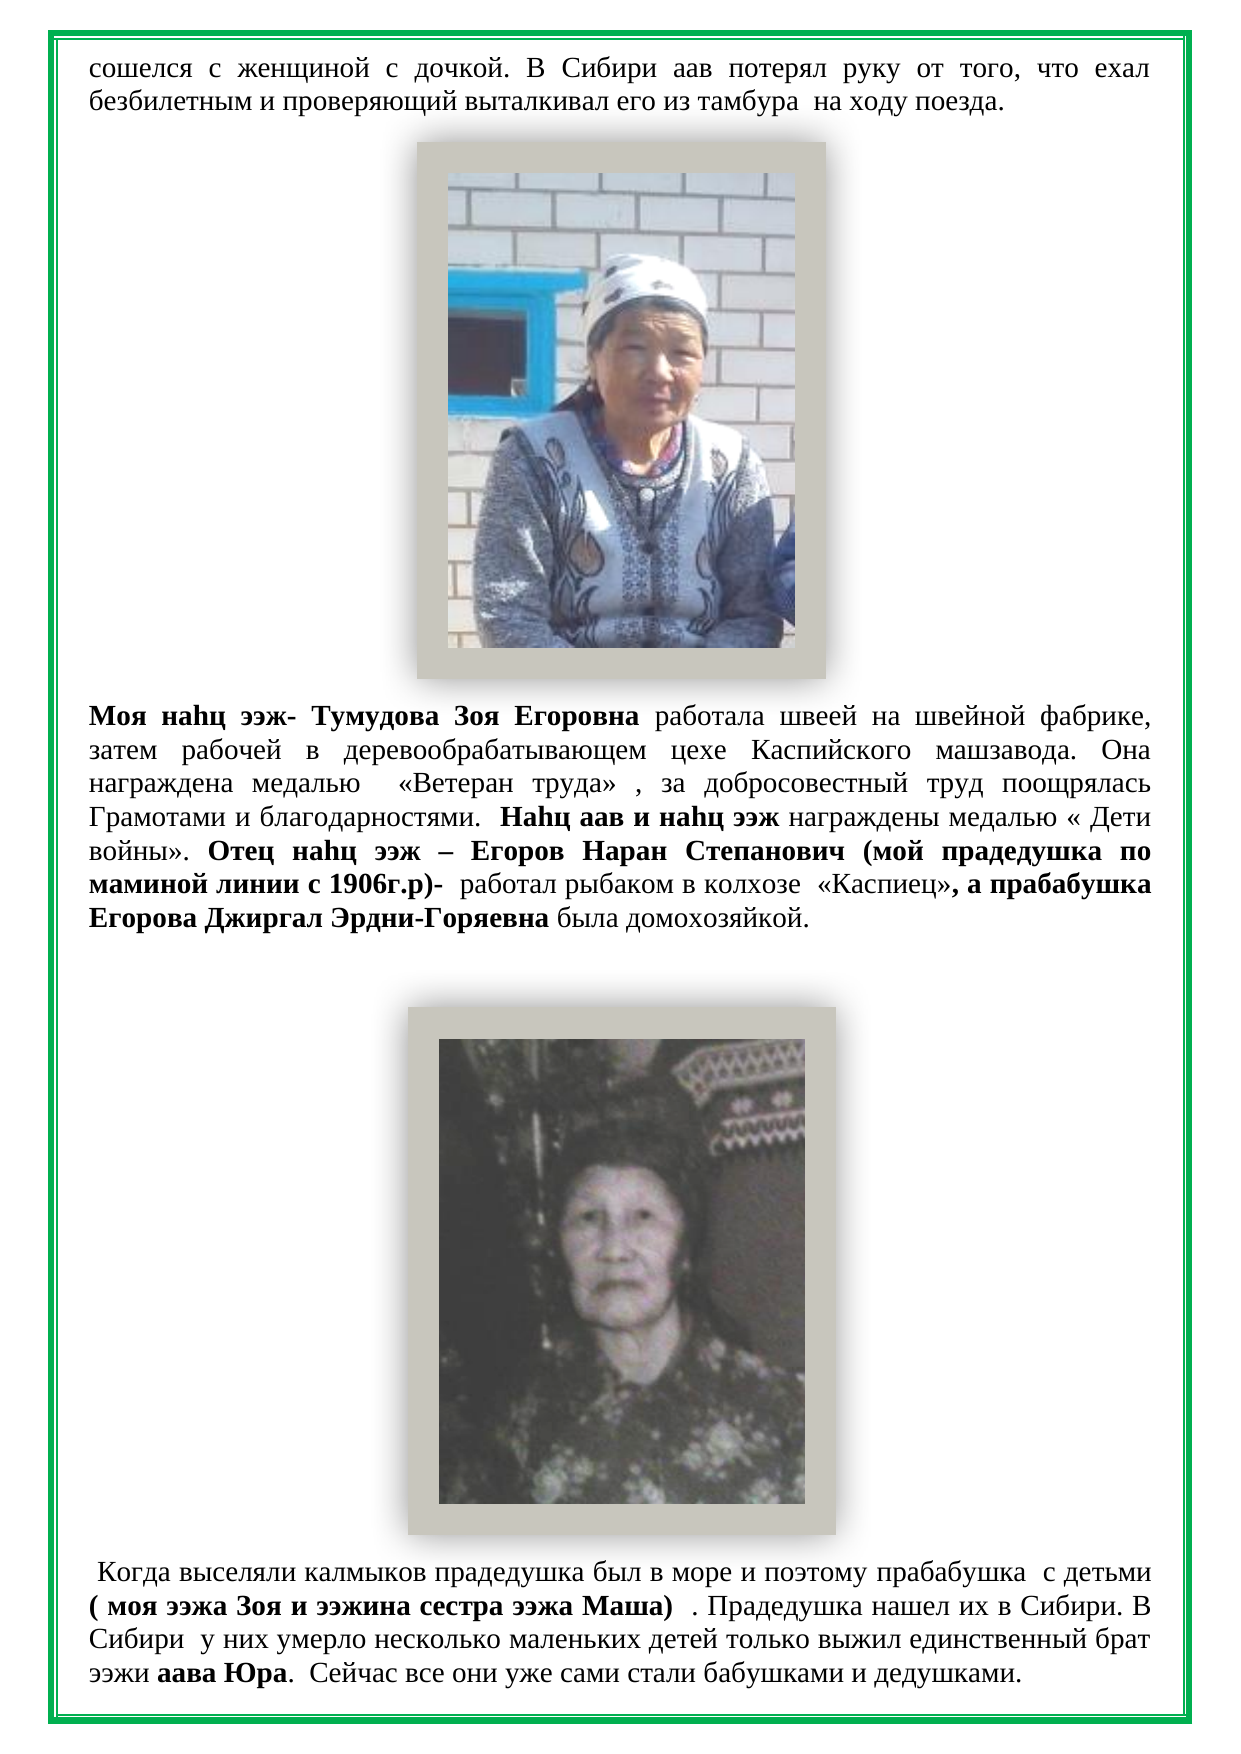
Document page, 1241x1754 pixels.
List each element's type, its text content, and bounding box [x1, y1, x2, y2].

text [89, 50, 1152, 117]
text Моя наhц ээж- Тумудова Зоя Егоровна работала швеей на швейной фабрике, затем рабочей в деревообрабатывающем цехе Каспийского машзавода. Она награждена медалью «Ветеран труда» , за добросовестный труд поощрялась Грамотами и благодарностями. Наhц аав и наhц ээж награждены медалью « Дети войны». Отец наhц ээж – Егоров Наран Степанович (мой прадедушка по маминой линии с 1906г.р)- работал рыбаком в колхозе «Каспиец», а прабабушка Егорова Джиргал Эрдни-Горяевна была домохозяйкой. [89, 698, 1152, 933]
text Когда выселяли калмыков прадедушка был в море и поэтому прабабушка с детьми ( моя ээжа Зоя и ээжина сестра ээжа Маша) . Прадедушка нашел их в Сибири. В Сибири у них умерло несколько маленьких детей только выжил единственный брат ээжи аава Юра. Сейчас все они уже сами стали бабушками и дедушками. [89, 1554, 1152, 1688]
